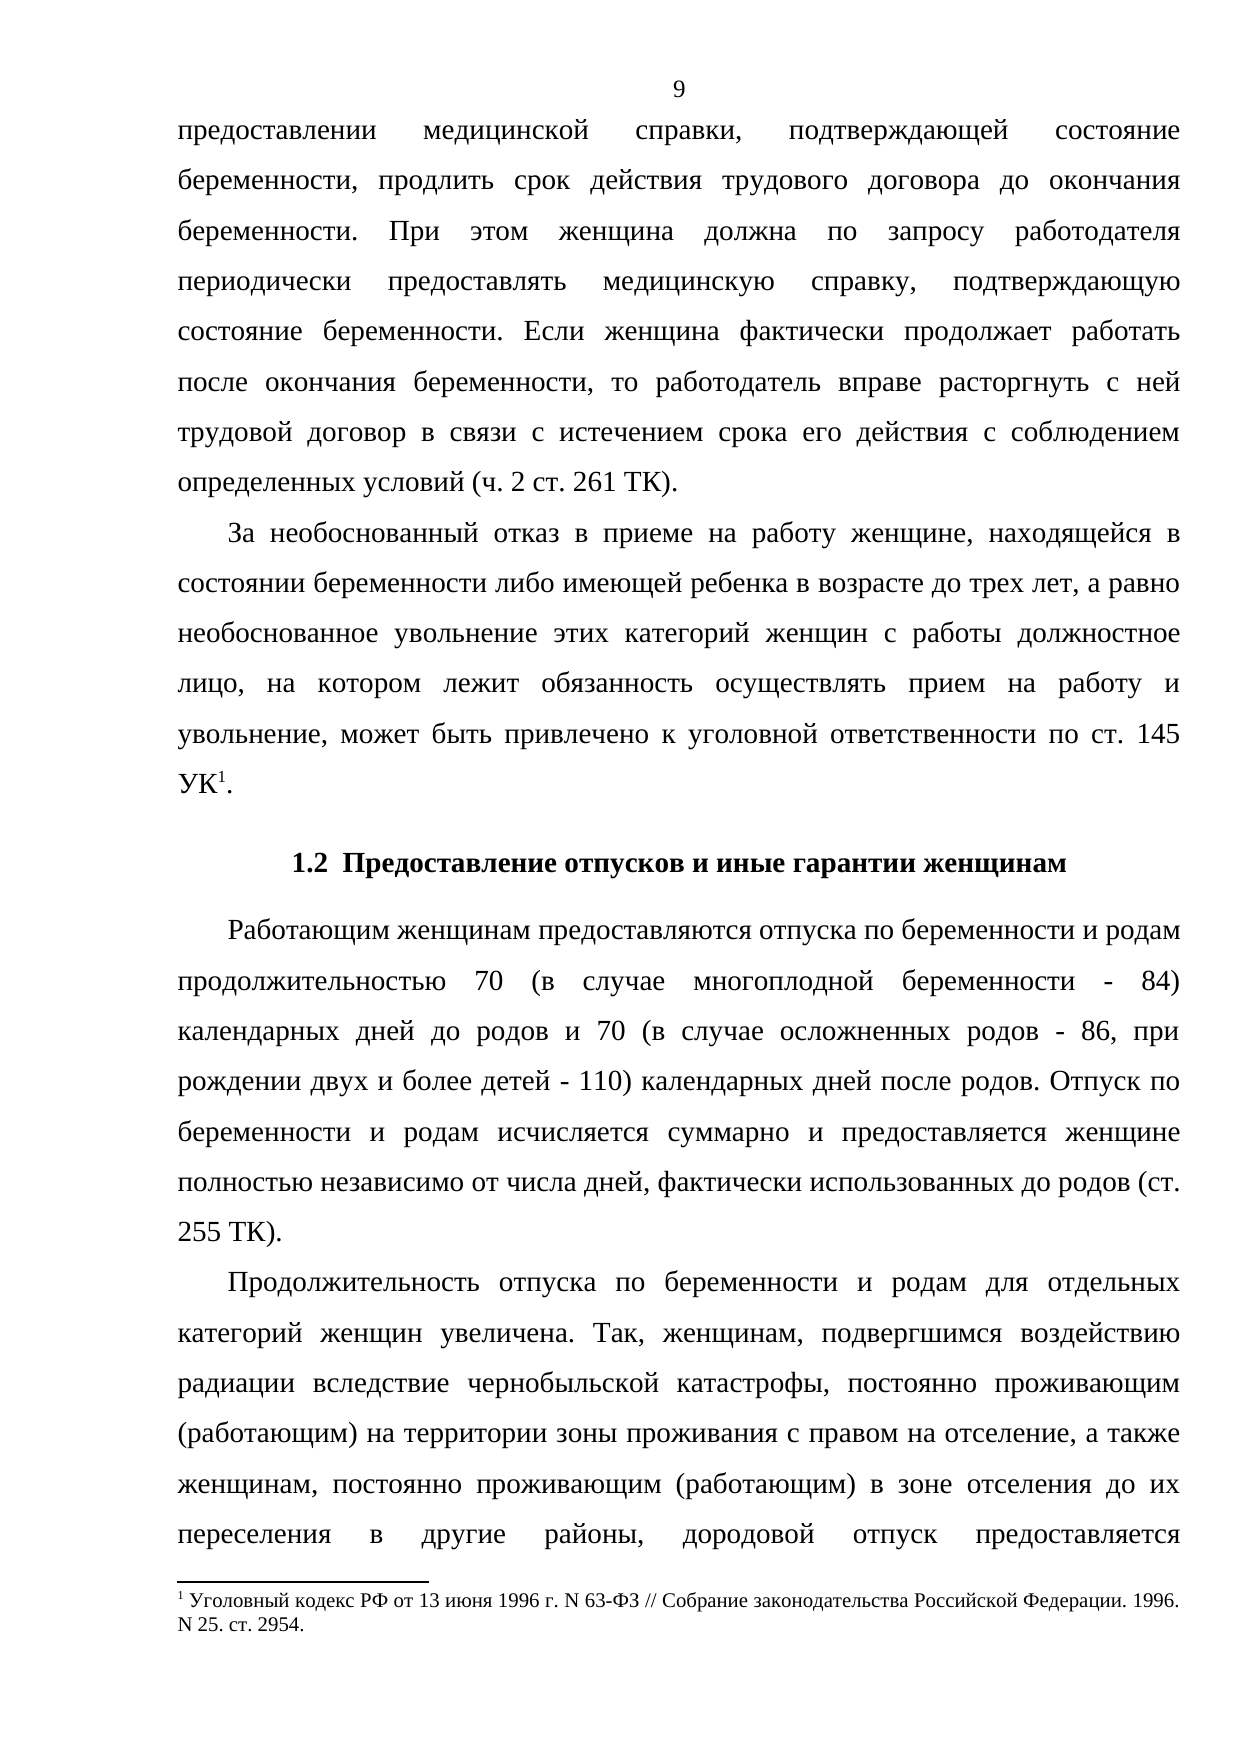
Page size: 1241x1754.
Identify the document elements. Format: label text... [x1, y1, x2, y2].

text 1.2 Предоставление отпусков и иные гарантии женщинам [177, 845, 1181, 879]
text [177, 1264, 1181, 1550]
text За необоснованный отказ в приеме на работу женщине, находящейся в состоянии беременности либо имеющей ребенка в возрасте до трех лет, а равно необоснованное увольнение этих категорий женщин с работы должностное лицо, на котором лежит обязанность осуществлять прием на работу и увольнение, может быть привлечено к уголовной ответственности по ст. 145 УК. [177, 515, 1181, 800]
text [177, 112, 1181, 498]
text Работающим женщинам предоставляются отпуска по беременности и родам продолжительностью 70 (в случае многоплодной беременности - 84) календарных дней до родов и 70 (в случае осложненных родов - 86, при рождении двух и более детей - 110) календарных дней после родов. Отпуск по беременности и родам исчисляется суммарно и предоставляется женщине полностью независимо от числа дней, фактически использованных до родов (ст. 255 ТК). [177, 912, 1181, 1248]
